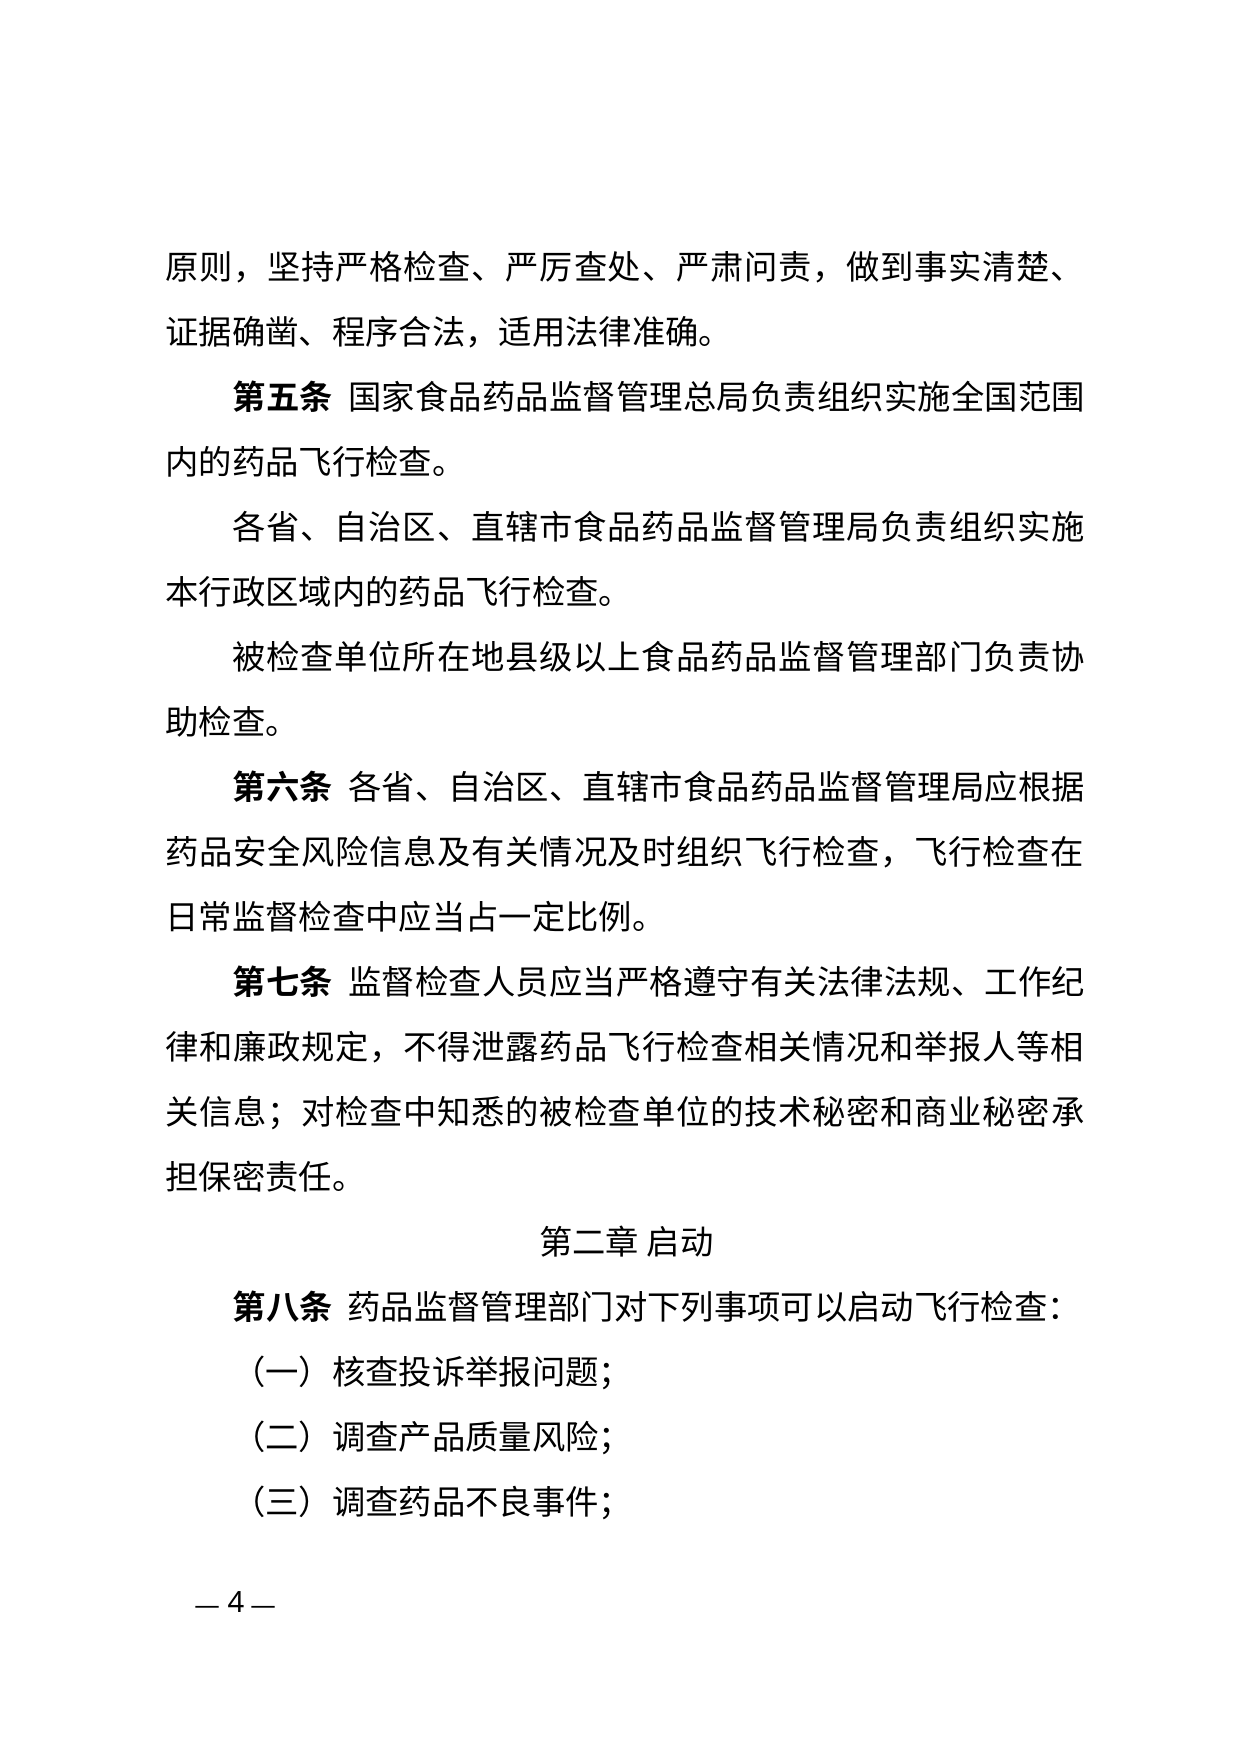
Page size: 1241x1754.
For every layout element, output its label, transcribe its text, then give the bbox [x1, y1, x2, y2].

text 各省、自治区、直辖市食品药品监督管理局负责组织实施本行政区域内的药品飞行检查。 [165, 493, 1087, 623]
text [165, 233, 1087, 363]
text 第六条 各省、自治区、直辖市食品药品监督管理局应根据药品安全风险信息及有关情况及时组织飞行检查，飞行检查在日常监督检查中应当占一定比例。 [165, 753, 1087, 948]
text 第七条 监督检查人员应当严格遵守有关法律法规、工作纪律和廉政规定，不得泄露药品飞行检查相关情况和举报人等相关信息；对检查中知悉的被检查单位的技术秘密和商业秘密承担保密责任。 [165, 948, 1087, 1208]
text 第五条 国家食品药品监督管理总局负责组织实施全国范围内的药品飞行检查。 [165, 363, 1087, 493]
text 第二章 启动 [165, 1208, 1087, 1273]
text 被检查单位所在地县级以上食品药品监督管理部门负责协助检查。 [165, 623, 1087, 753]
text （三）调查药品不良事件； [165, 1468, 1087, 1533]
text （一）核查投诉举报问题； [165, 1338, 1087, 1403]
text 第八条 药品监督管理部门对下列事项可以启动飞行检查： [165, 1273, 1087, 1338]
text （二）调查产品质量风险； [165, 1403, 1087, 1468]
